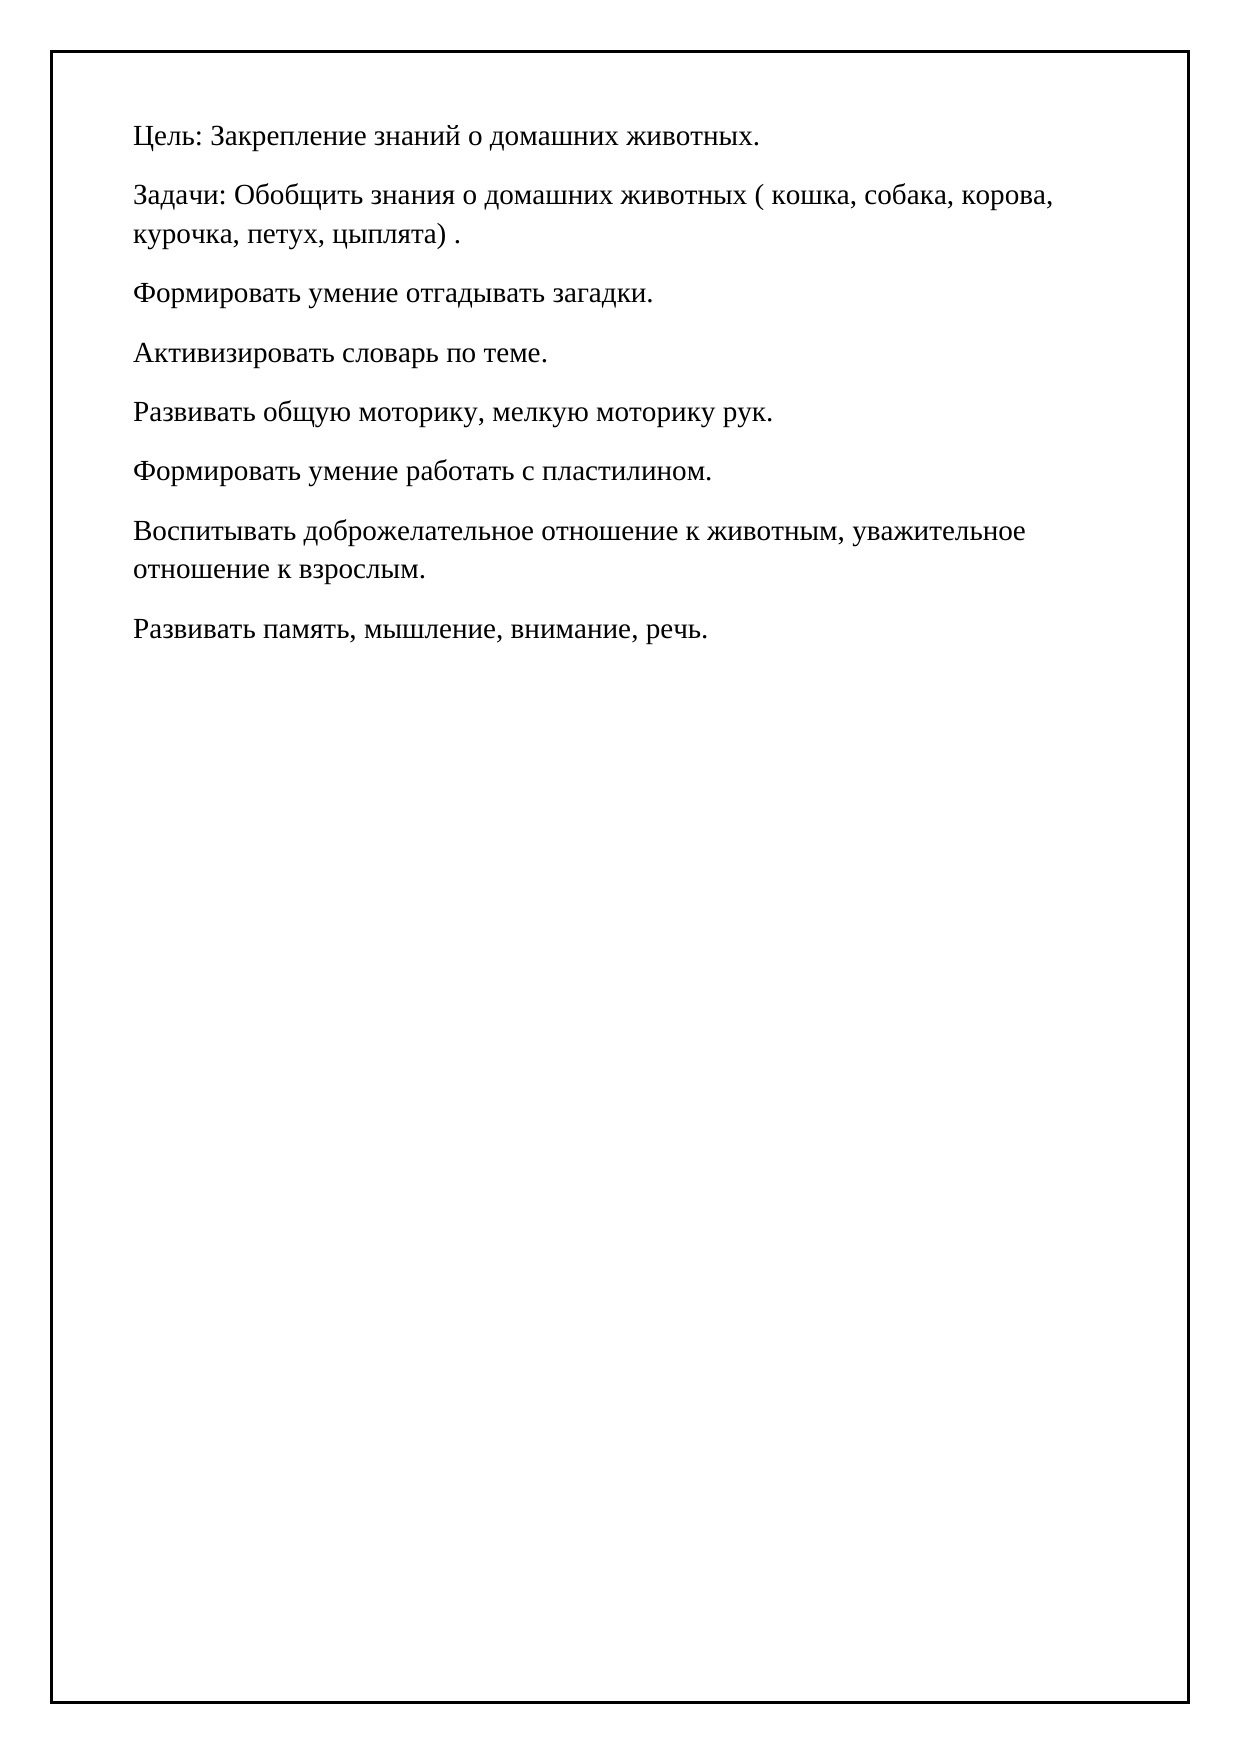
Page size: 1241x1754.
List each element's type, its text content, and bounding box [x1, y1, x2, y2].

text Задачи: Обобщить знания о домашних животных ( кошка, собака, корова, курочка, петух, цыплята) . [133, 177, 1152, 249]
text Цель: Закрепление знаний о домашних животных. [133, 118, 1152, 152]
text Развивать общую моторику, мелкую моторику рук. [133, 394, 1152, 428]
text Формировать умение отгадывать загадки. [133, 275, 1152, 309]
text Развивать память, мышление, внимание, речь. [133, 611, 1152, 644]
text Формировать умение работать с пластилином. [133, 453, 1152, 487]
text Воспитывать доброжелательное отношение к животным, уважительное отношение к взрослым. [133, 513, 1152, 585]
text Активизировать словарь по теме. [133, 335, 1152, 368]
